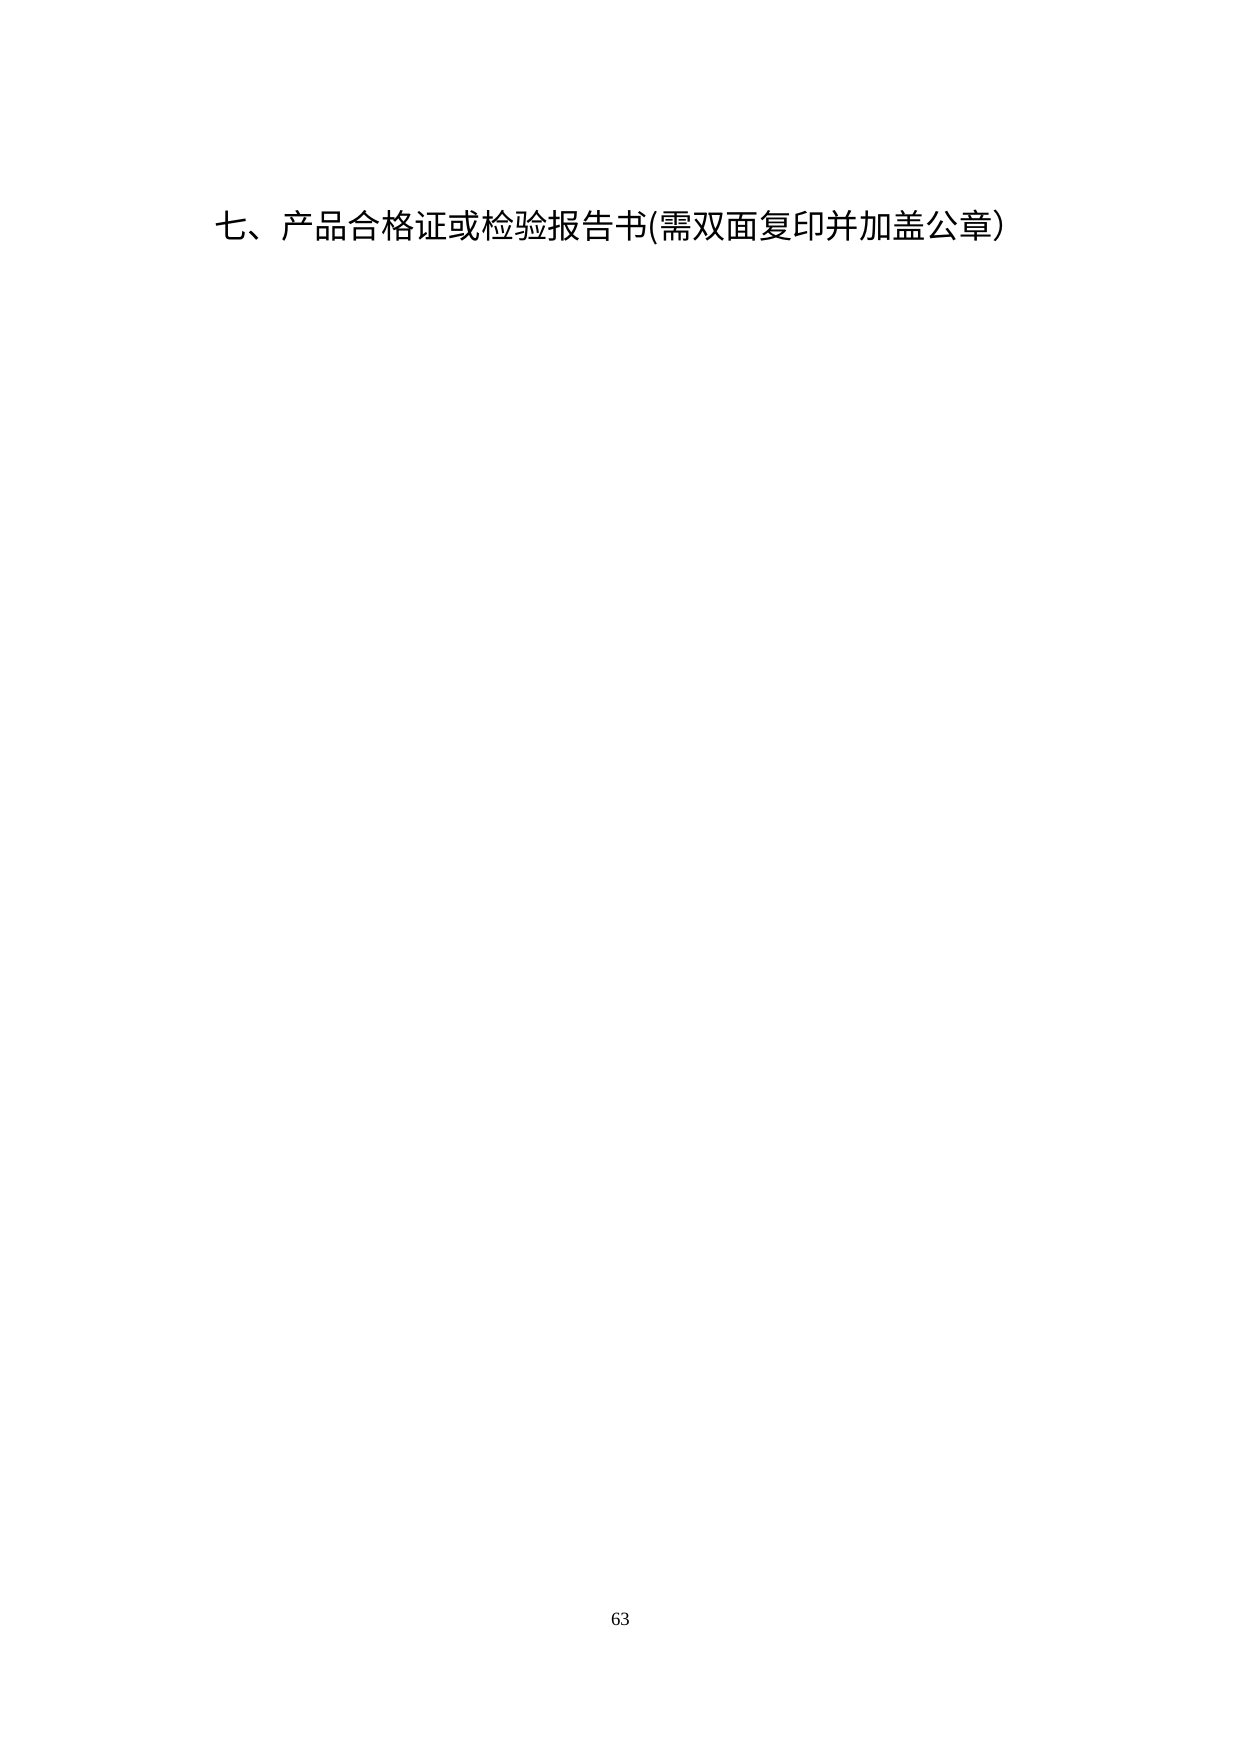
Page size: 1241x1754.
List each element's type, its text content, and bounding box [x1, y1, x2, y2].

subtitle 七、产品合格证或检验报告书(需双面复印并加盖公章） [150, 200, 1090, 248]
